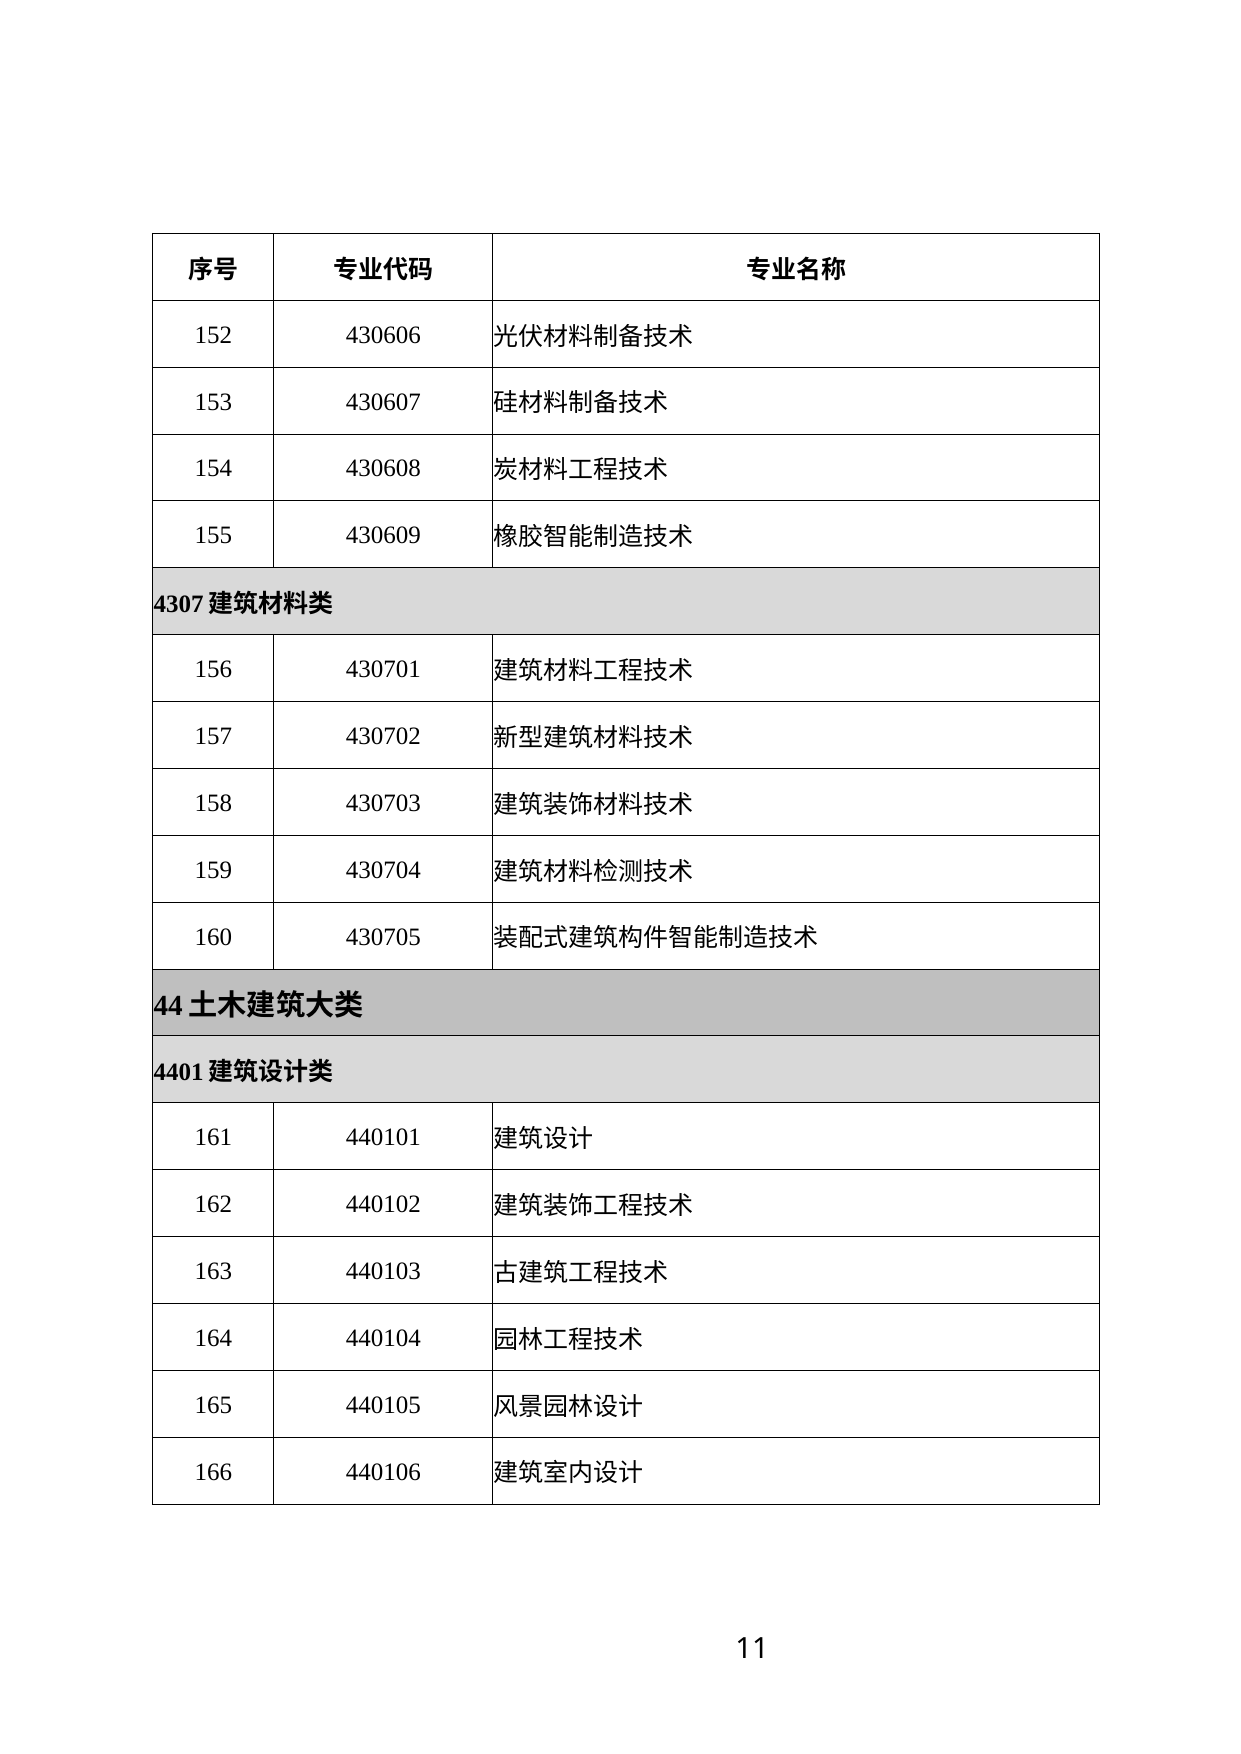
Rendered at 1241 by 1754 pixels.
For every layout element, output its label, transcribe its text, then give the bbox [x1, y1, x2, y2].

table_cell 159 [153, 836, 273, 902]
table_cell 建筑材料工程技术 [493, 635, 1099, 701]
table_cell 440106 [274, 1438, 492, 1503]
table_cell 炭材料工程技术 [493, 435, 1099, 500]
table_cell 163 [153, 1237, 273, 1303]
table_cell 光伏材料制备技术 [493, 301, 1099, 367]
table_cell 155 [153, 501, 273, 567]
table_cell 162 [153, 1170, 273, 1236]
table_cell 44土木建筑大类 [153, 970, 1099, 1035]
table_cell 430609 [274, 501, 492, 567]
table_cell 建筑材料检测技术 [493, 836, 1099, 902]
table_cell 建筑装饰工程技术 [493, 1170, 1099, 1236]
table_cell 158 [153, 769, 273, 835]
table_cell 164 [153, 1304, 273, 1370]
table_cell 装配式建筑构件智能制造技术 [493, 903, 1099, 968]
table_cell 161 [153, 1103, 273, 1169]
table_cell 430702 [274, 702, 492, 768]
table_cell 430703 [274, 769, 492, 835]
table_cell 440104 [274, 1304, 492, 1370]
table_cell 430701 [274, 635, 492, 701]
table_header 序号 [153, 234, 273, 300]
table_cell 157 [153, 702, 273, 768]
table_cell 440102 [274, 1170, 492, 1236]
table_cell 166 [153, 1438, 273, 1503]
table_cell 165 [153, 1371, 273, 1437]
table_cell 建筑设计 [493, 1103, 1099, 1169]
table_cell 430608 [274, 435, 492, 500]
table_cell 430704 [274, 836, 492, 902]
table_cell 152 [153, 301, 273, 367]
table_cell 橡胶智能制造技术 [493, 501, 1099, 567]
table_cell 新型建筑材料技术 [493, 702, 1099, 768]
table_cell 硅材料制备技术 [493, 368, 1099, 433]
table_cell 160 [153, 903, 273, 968]
table_cell 建筑室内设计 [493, 1438, 1099, 1503]
table_cell 430705 [274, 903, 492, 968]
table_header 专业名称 [493, 234, 1099, 300]
table_cell 440101 [274, 1103, 492, 1169]
table_cell 440103 [274, 1237, 492, 1303]
table_cell 154 [153, 435, 273, 500]
table_cell 440105 [274, 1371, 492, 1437]
table_header 专业代码 [274, 234, 492, 300]
table_cell 园林工程技术 [493, 1304, 1099, 1370]
table_cell 430607 [274, 368, 492, 433]
table_cell 4307建筑材料类 [153, 568, 1099, 634]
table_cell 156 [153, 635, 273, 701]
table_cell 建筑装饰材料技术 [493, 769, 1099, 835]
table_cell 古建筑工程技术 [493, 1237, 1099, 1303]
table_cell 430606 [274, 301, 492, 367]
table_cell 153 [153, 368, 273, 433]
table_cell 风景园林设计 [493, 1371, 1099, 1437]
table_cell 4401建筑设计类 [153, 1036, 1099, 1102]
